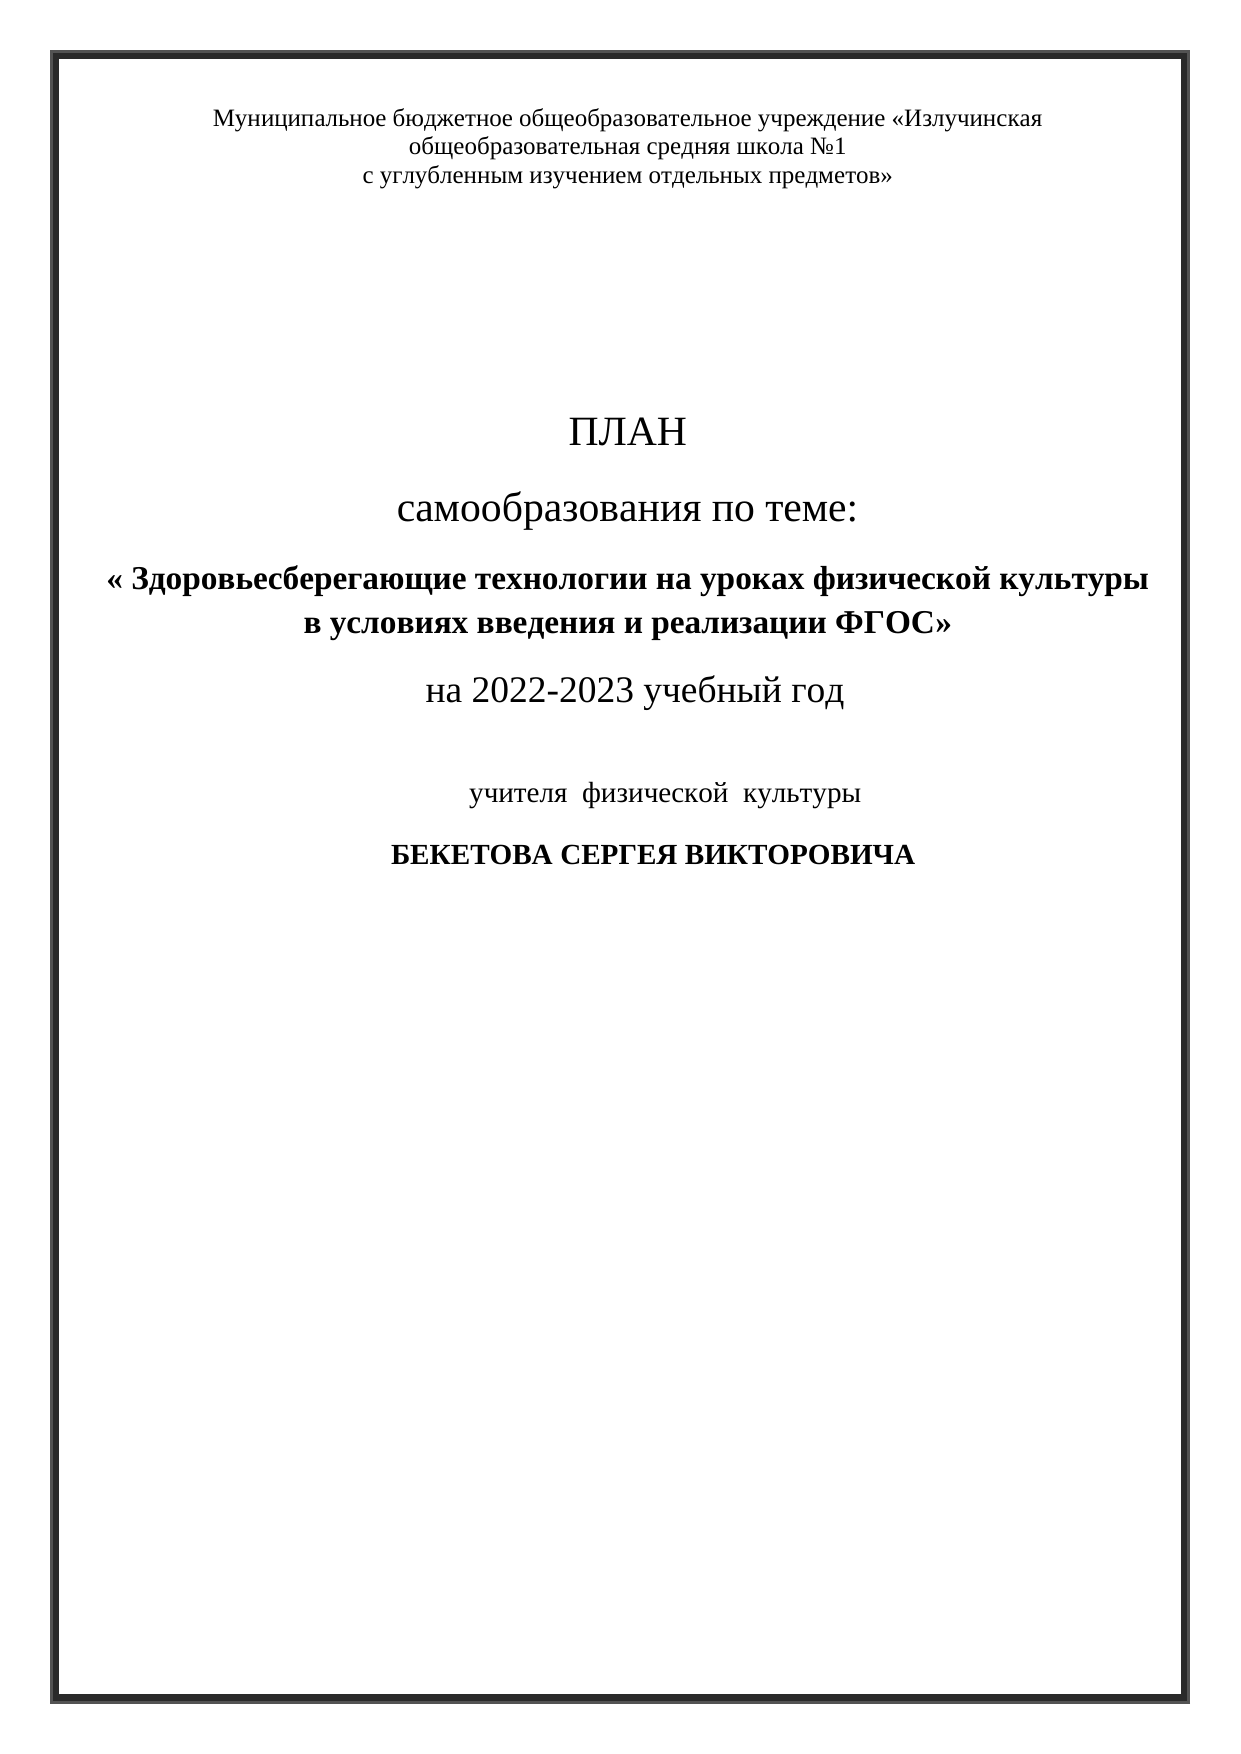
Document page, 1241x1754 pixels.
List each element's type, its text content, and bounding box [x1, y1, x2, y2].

text учителя физической культуры [103, 775, 1152, 808]
text на 2022-2023 учебный год [103, 667, 1152, 711]
text ПЛАН [103, 407, 1152, 454]
text Муниципальное бюджетное общеобразовательное учреждение «Излучинская общеобразовательная средняя школа №1 [103, 103, 1152, 160]
text самообразования по теме: [103, 482, 1152, 530]
text с углубленным изучением отдельных предметов» [103, 160, 1152, 189]
text « Здоровьесберегающие технологии на уроках физической культуры в условиях введения и реализации ФГОС» [103, 558, 1152, 641]
text БЕКЕТОВА СЕРГЕЯ ВИКТОРОВИЧА [103, 837, 1152, 871]
